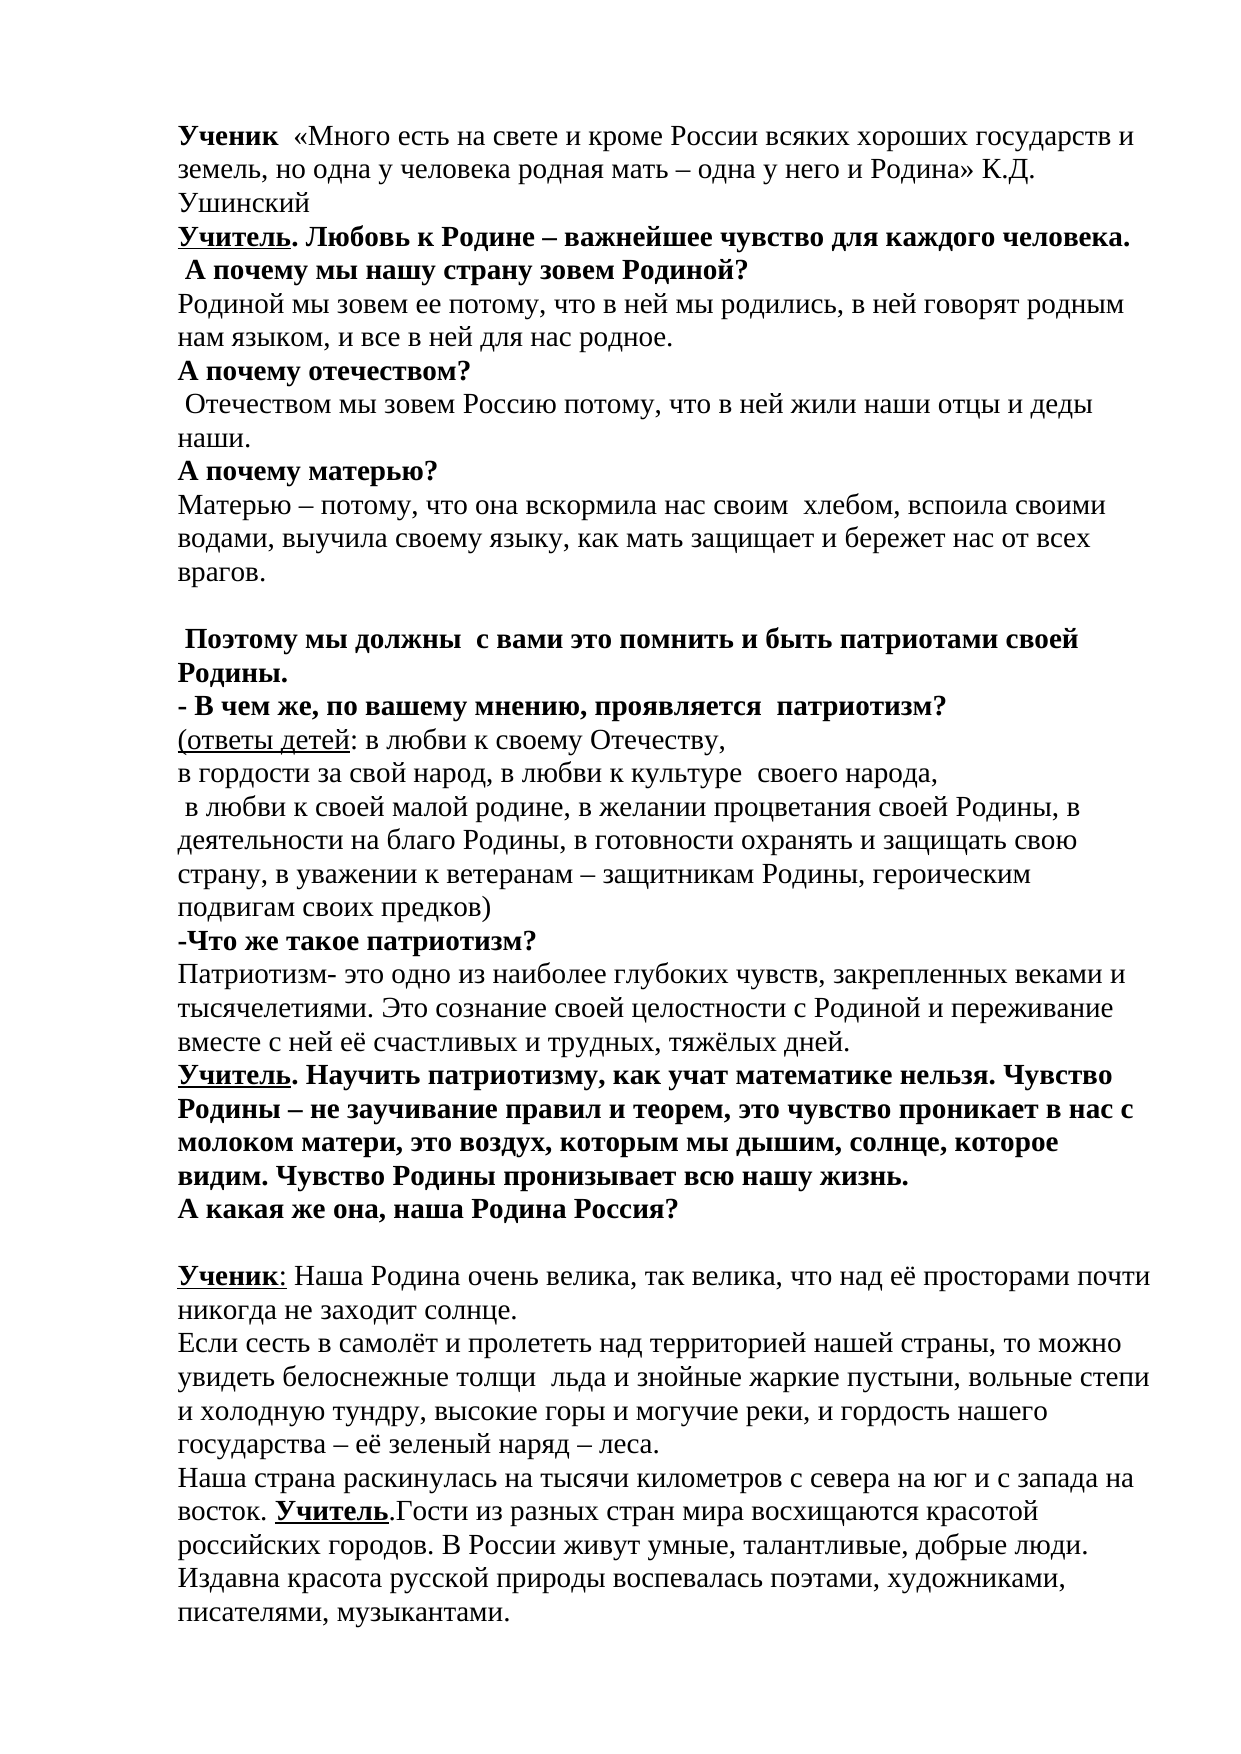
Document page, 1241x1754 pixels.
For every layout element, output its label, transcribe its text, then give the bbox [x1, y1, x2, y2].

text А почему отечеством? [177, 353, 1152, 386]
text -Что же такое патриотизм? [177, 923, 1152, 957]
text Учитель. Любовь к Родине – важнейшее чувство для каждого человека. [177, 219, 1152, 252]
text А почему матерью? [177, 453, 1152, 487]
text Поэтому мы должны с вами это помнить и быть патриотами своей Родины. [177, 621, 1152, 688]
text Если сесть в самолёт и пролететь над территорией нашей страны, то можно увидеть белоснежные толщи льда и знойные жаркие пустыни, вольные степи и холодную тундру, высокие горы и могучие реки, и гордость нашего государства – её зеленый наряд – леса. [177, 1326, 1152, 1460]
text Наша страна раскинулась на тысячи километров с севера на юг и с запада на восток. Учитель.Гости из разных стран мира восхищаются красотой российских городов. В России живут умные, талантливые, добрые люди. Издавна красота русской природы воспевалась поэтами, художниками, писателями, музыкантами. [177, 1460, 1152, 1627]
text в любви к своей малой родине, в желании процветания своей Родины, в деятельности на благо Родины, в готовности охранять и защищать свою страну, в уважении к ветеранам – защитникам Родины, героическим подвигам своих предков) [177, 789, 1152, 923]
text Ученик «Много есть на свете и кроме России всяких хороших государств и земель, но одна у человека родная мать – одна у него и Родина» К.Д. Ушинский [177, 118, 1152, 219]
text Патриотизм- это одно из наиболее глубоких чувств, закрепленных веками и тысячелетиями. Это сознание своей целостности с Родиной и переживание вместе с ней её счастливых и трудных, тяжёлых дней. [177, 957, 1152, 1057]
text А почему мы нашу страну зовем Родиной? [177, 252, 1152, 286]
text Матерью – потому, что она вскормила нас своим хлебом, вспоила своими водами, выучила своему языку, как мать защищает и бережет нас от всех врагов. [177, 487, 1152, 588]
text в гордости за свой народ, в любви к культуре своего народа, [177, 755, 1152, 789]
text А какая же она, наша Родина Россия? [177, 1191, 1152, 1225]
text Учитель. Научить патриотизму, как учат математике нельзя. Чувство Родины – не заучивание правил и теорем, это чувство проникает в нас с молоком матери, это воздух, которым мы дышим, солнце, которое видим. Чувство Родины пронизывает всю нашу жизнь. [177, 1057, 1152, 1191]
text - В чем же, по вашему мнению, проявляется патриотизм? [177, 688, 1152, 722]
text Родиной мы зовем ее потому, что в ней мы родились, в ней говорят родным нам языком, и все в ней для нас родное. [177, 286, 1152, 353]
text Отечеством мы зовем Россию потому, что в ней жили наши отцы и деды наши. [177, 386, 1152, 453]
text (ответы детей: в любви к своему Отечеству, [177, 722, 1152, 755]
text Ученик: Наша Родина очень велика, так велика, что над её просторами почти никогда не заходит солнце. [177, 1258, 1152, 1326]
